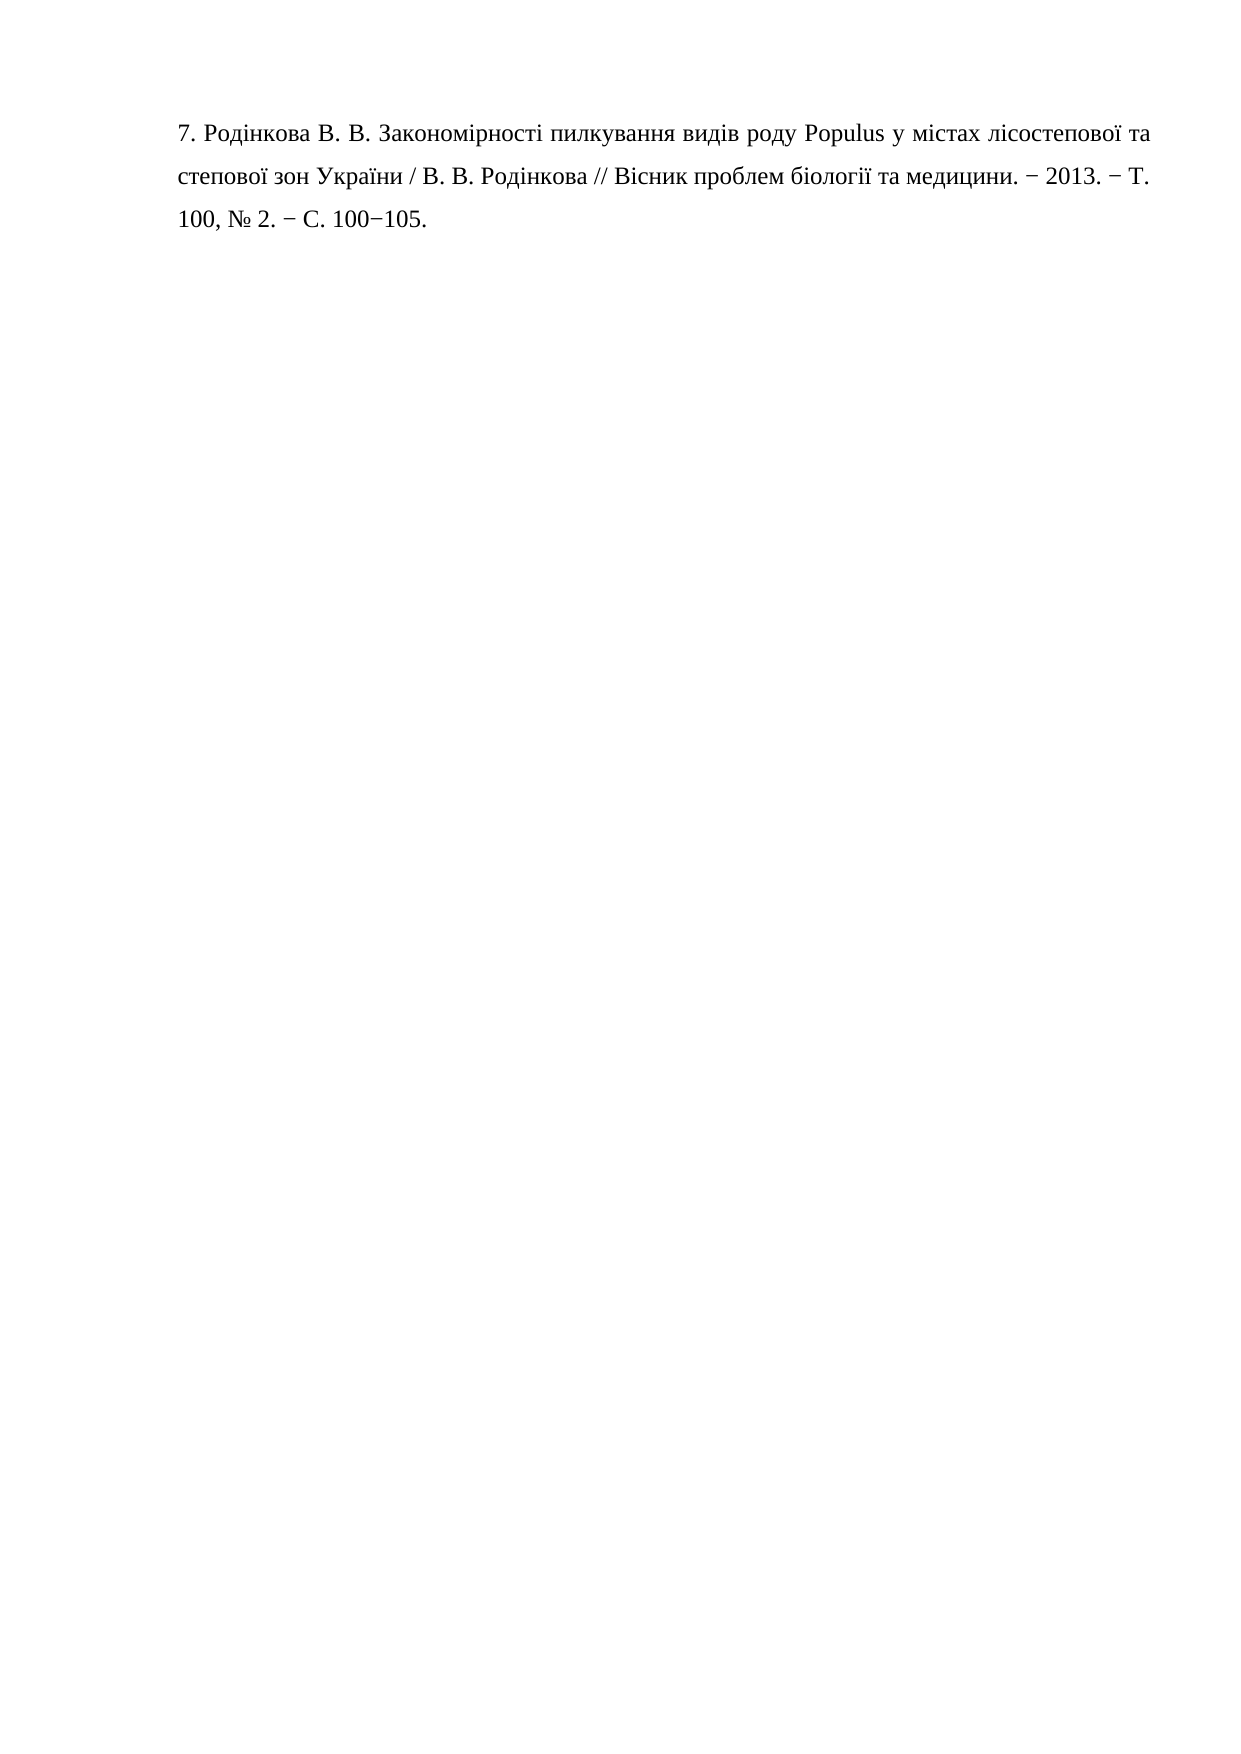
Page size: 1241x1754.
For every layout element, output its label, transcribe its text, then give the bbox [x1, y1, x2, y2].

text 7. Родінкова В. В. Закономірності пилкування видів роду Populus у містах лісостепової та степової зон України / В. В. Родінкова // Вісник проблем біології та медицини. − 2013. − Т. 100, № 2. − С. 100−105. [177, 118, 1152, 233]
